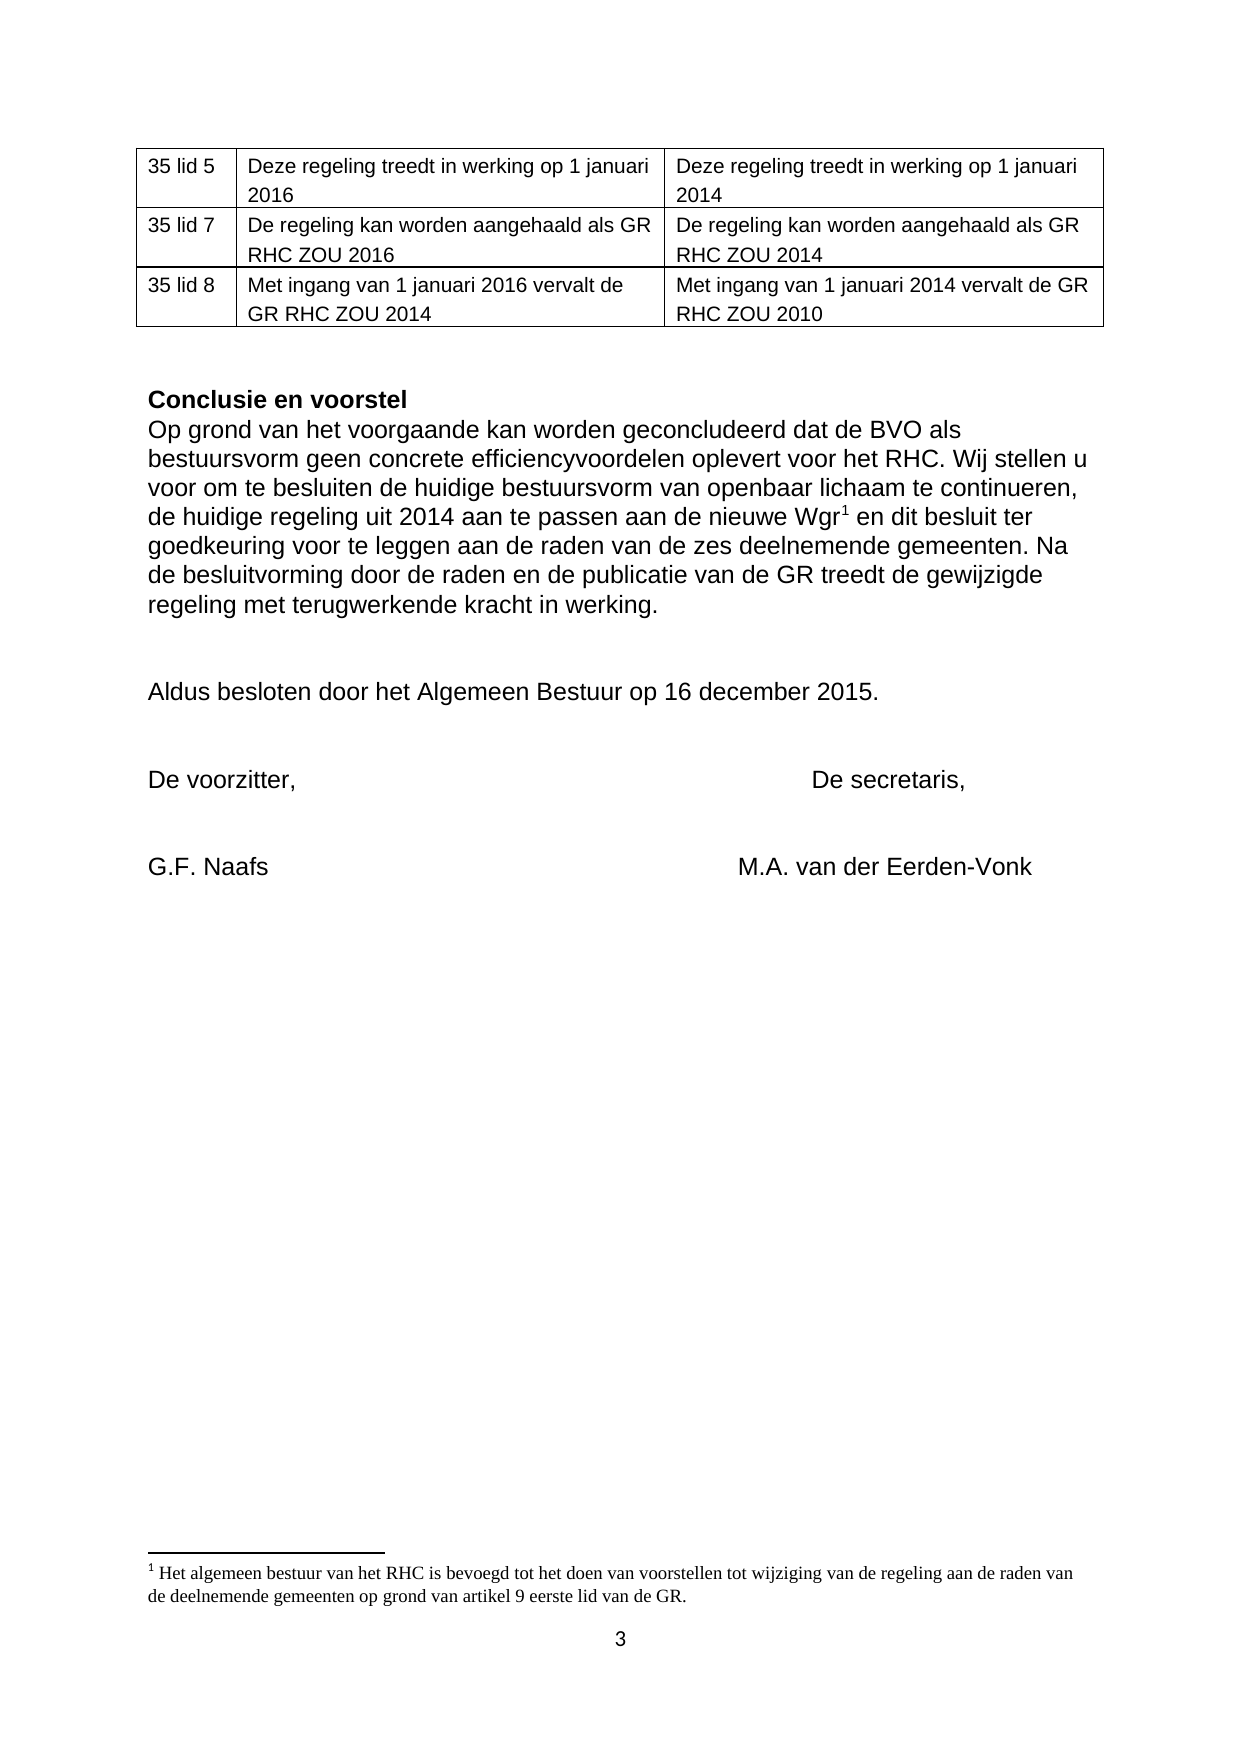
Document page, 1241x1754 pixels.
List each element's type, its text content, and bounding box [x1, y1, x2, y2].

table_cell Deze regeling treedt in werking op 1 januari 2016 [237, 149, 664, 207]
text De voorzitter, De secretaris, [148, 764, 1093, 793]
table_cell 35 lid 5 [137, 149, 236, 207]
text Conclusie en voorstel [148, 385, 1093, 414]
text Aldus besloten door het Algemeen Bestuur op 16 december 2015. [148, 677, 1093, 706]
table_cell Deze regeling treedt in werking op 1 januari 2014 [665, 149, 1103, 207]
table_cell Met ingang van 1 januari 2014 vervalt de GR RHC ZOU 2010 [665, 268, 1103, 326]
table_cell De regeling kan worden aangehaald als GR RHC ZOU 2014 [665, 208, 1103, 266]
text G.F. Naafs M.A. van der Eerden-Vonk [148, 852, 1093, 881]
table_cell 35 lid 8 [137, 268, 236, 326]
table_cell Met ingang van 1 januari 2016 vervalt de GR RHC ZOU 2014 [237, 268, 664, 326]
table_cell De regeling kan worden aangehaald als GR RHC ZOU 2016 [237, 208, 664, 266]
text Op grond van het voorgaande kan worden geconcludeerd dat de BVO als bestuursvorm geen concrete efficiencyvoordelen oplevert voor het RHC. Wij stellen u voor om te besluiten de huidige bestuursvorm van openbaar lichaam te continueren, de huidige regeling uit 2014 aan te passen aan de nieuwe Wgr en dit besluit ter goedkeuring voor te leggen aan de raden van de zes deelnemende gemeenten. Na de besluitvorming door de raden en de publicatie van de GR treedt de gewijzigde regeling met terugwerkende kracht in werking. [148, 414, 1093, 618]
table_cell 35 lid 7 [137, 208, 236, 266]
